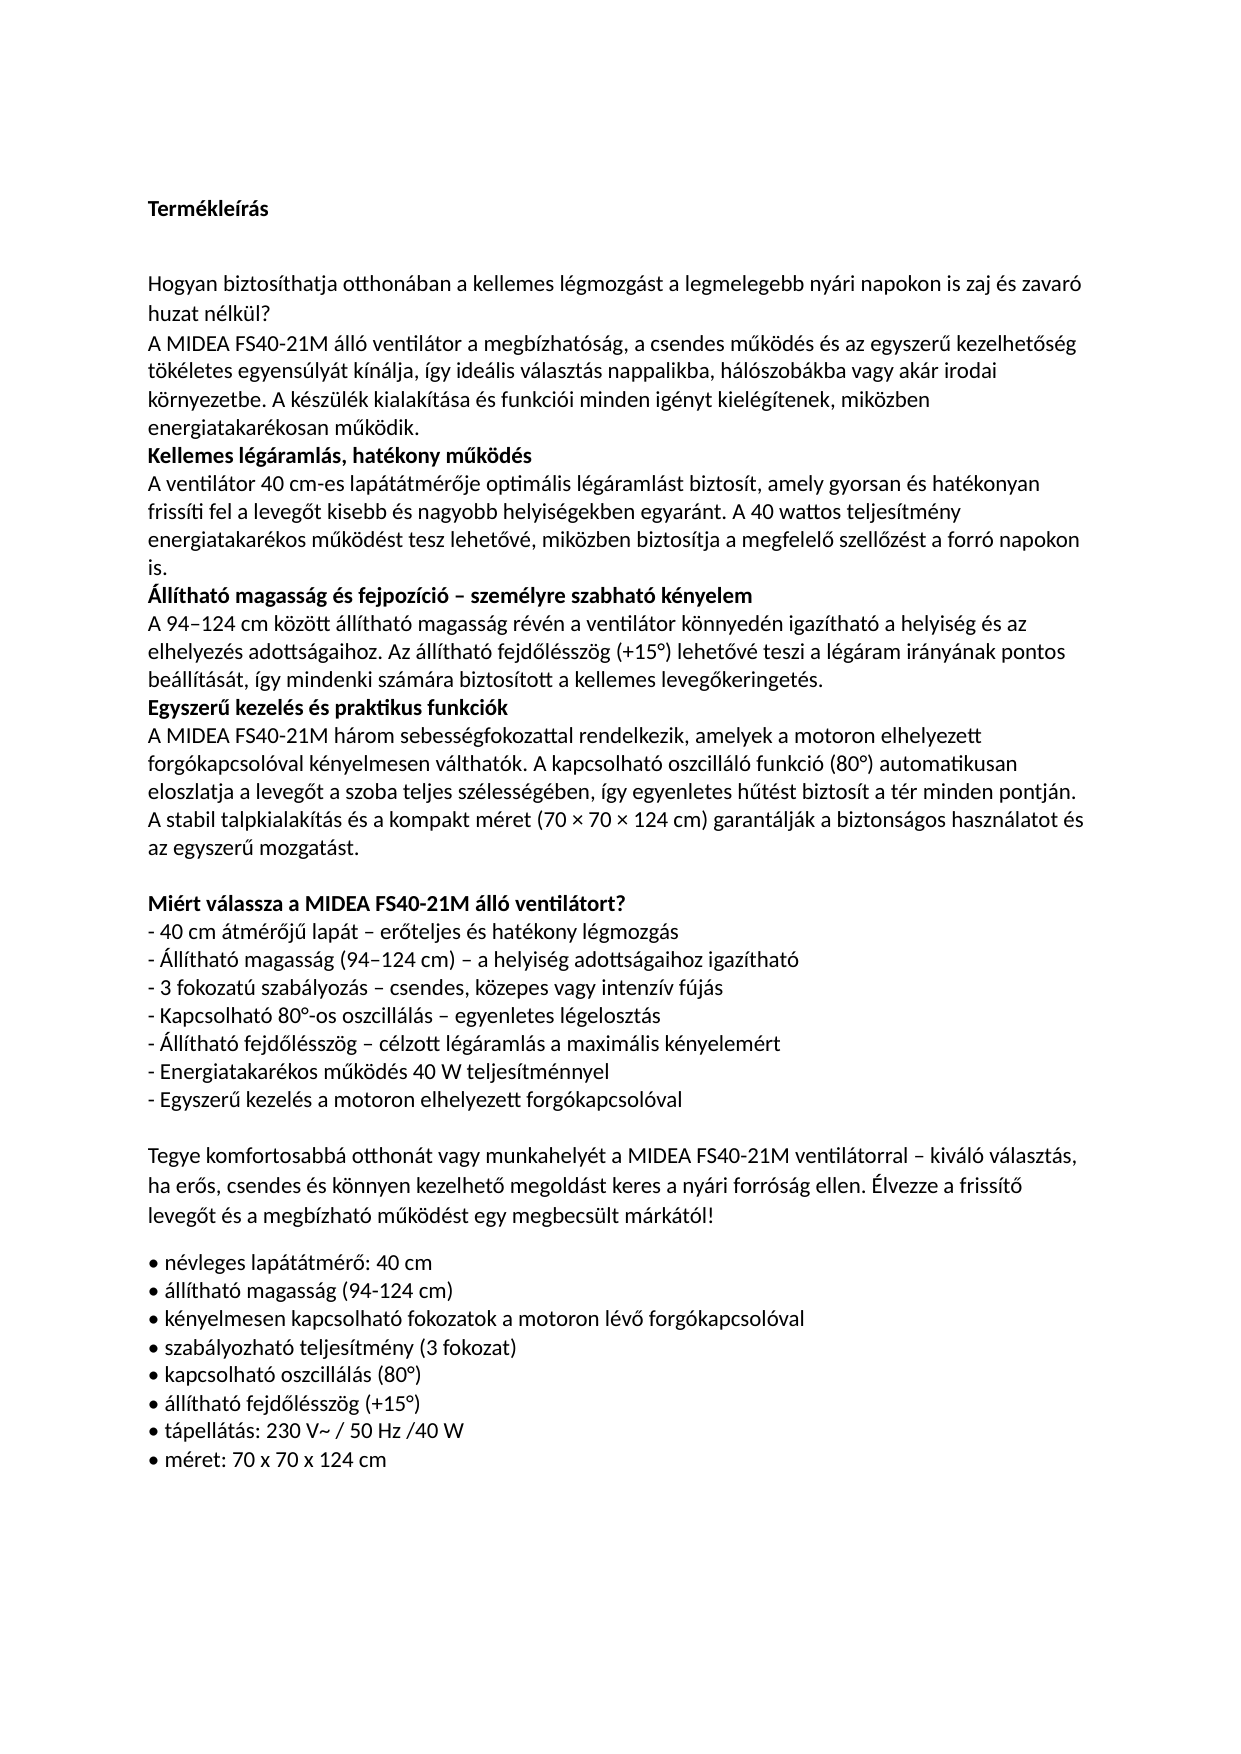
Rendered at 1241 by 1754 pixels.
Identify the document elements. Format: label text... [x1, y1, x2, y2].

text Kellemes légáramlás, hatékony működés [148, 441, 1093, 469]
text A MIDEA FS40-21M álló ventilátor a megbízhatóság, a csendes működés és az egyszerű kezelhetőség tökéletes egyensúlyát kínálja, így ideális választás nappalikba, hálószobákba vagy akár irodai környezetbe. A készülék kialakítása és funkciói minden igényt kielégítenek, miközben energiatakarékosan működik. [148, 329, 1093, 441]
text A MIDEA FS40-21M három sebességfokozattal rendelkezik, amelyek a motoron elhelyezett forgókapcsolóval kényelmesen válthatók. A kapcsolható oszcilláló funkció (80°) automatikusan eloszlatja a levegőt a szoba teljes szélességében, így egyenletes hűtést biztosít a tér minden pontján. A stabil talpkialakítás és a kompakt méret (70 × 70 × 124 cm) garantálják a biztonságos használatot és az egyszerű mozgatást. [148, 721, 1093, 861]
text • állítható fejdőlésszög (+15°) [148, 1389, 1093, 1417]
text - 40 cm átmérőjű lapát – erőteljes és hatékony légmozgás [148, 917, 1093, 945]
text Állítható magasság és fejpozíció – személyre szabható kényelem [148, 581, 1093, 609]
text • kapcsolható oszcillálás (80°) [148, 1361, 1093, 1389]
text A 94–124 cm között állítható magasság révén a ventilátor könnyedén igazítható a helyiség és az elhelyezés adottságaihoz. Az állítható fejdőlésszög (+15°) lehetővé teszi a légáram irányának pontos beállítását, így mindenki számára biztosított a kellemes levegőkeringetés. [148, 609, 1093, 693]
text • szabályozható teljesítmény (3 fokozat) [148, 1333, 1093, 1361]
text - Állítható fejdőlésszög – célzott légáramlás a maximális kényelemért [148, 1029, 1093, 1057]
text • méret: 70 x 70 x 124 cm [148, 1445, 1093, 1473]
text - Kapcsolható 80°-os oszcillálás – egyenletes légelosztás [148, 1001, 1093, 1029]
text • kényelmesen kapcsolható fokozatok a motoron lévő forgókapcsolóval [148, 1304, 1093, 1333]
text - 3 fokozatú szabályozás – csendes, közepes vagy intenzív fújás [148, 973, 1093, 1001]
text Miért válassza a MIDEA FS40-21M álló ventilátort? [148, 889, 1093, 917]
text • tápellátás: 230 V~ / 50 Hz /40 W [148, 1417, 1093, 1445]
text Tegye komfortosabbá otthonát vagy munkahelyét a MIDEA FS40-21M ventilátorral – kiváló választás, ha erős, csendes és könnyen kezelhető megoldást keres a nyári forróság ellen. Élvezze a frissítő levegőt és a megbízható működést egy megbecsült márkától! [148, 1141, 1093, 1230]
text • állítható magasság (94-124 cm) [148, 1277, 1093, 1304]
text Hogyan biztosíthatja otthonában a kellemes légmozgást a legmelegebb nyári napokon is zaj és zavaró huzat nélkül? [148, 269, 1093, 329]
text - Egyszerű kezelés a motoron elhelyezett forgókapcsolóval [148, 1085, 1093, 1113]
text • névleges lapátátmérő: 40 cm [148, 1248, 1093, 1277]
text Termékleírás [148, 194, 1093, 222]
text A ventilátor 40 cm-es lapátátmérője optimális légáramlást biztosít, amely gyorsan és hatékonyan frissíti fel a levegőt kisebb és nagyobb helyiségekben egyaránt. A 40 wattos teljesítmény energiatakarékos működést tesz lehetővé, miközben biztosítja a megfelelő szellőzést a forró napokon is. [148, 469, 1093, 581]
text - Állítható magasság (94–124 cm) – a helyiség adottságaihoz igazítható [148, 945, 1093, 973]
text Egyszerű kezelés és praktikus funkciók [148, 693, 1093, 721]
text - Energiatakarékos működés 40 W teljesítménnyel [148, 1057, 1093, 1085]
